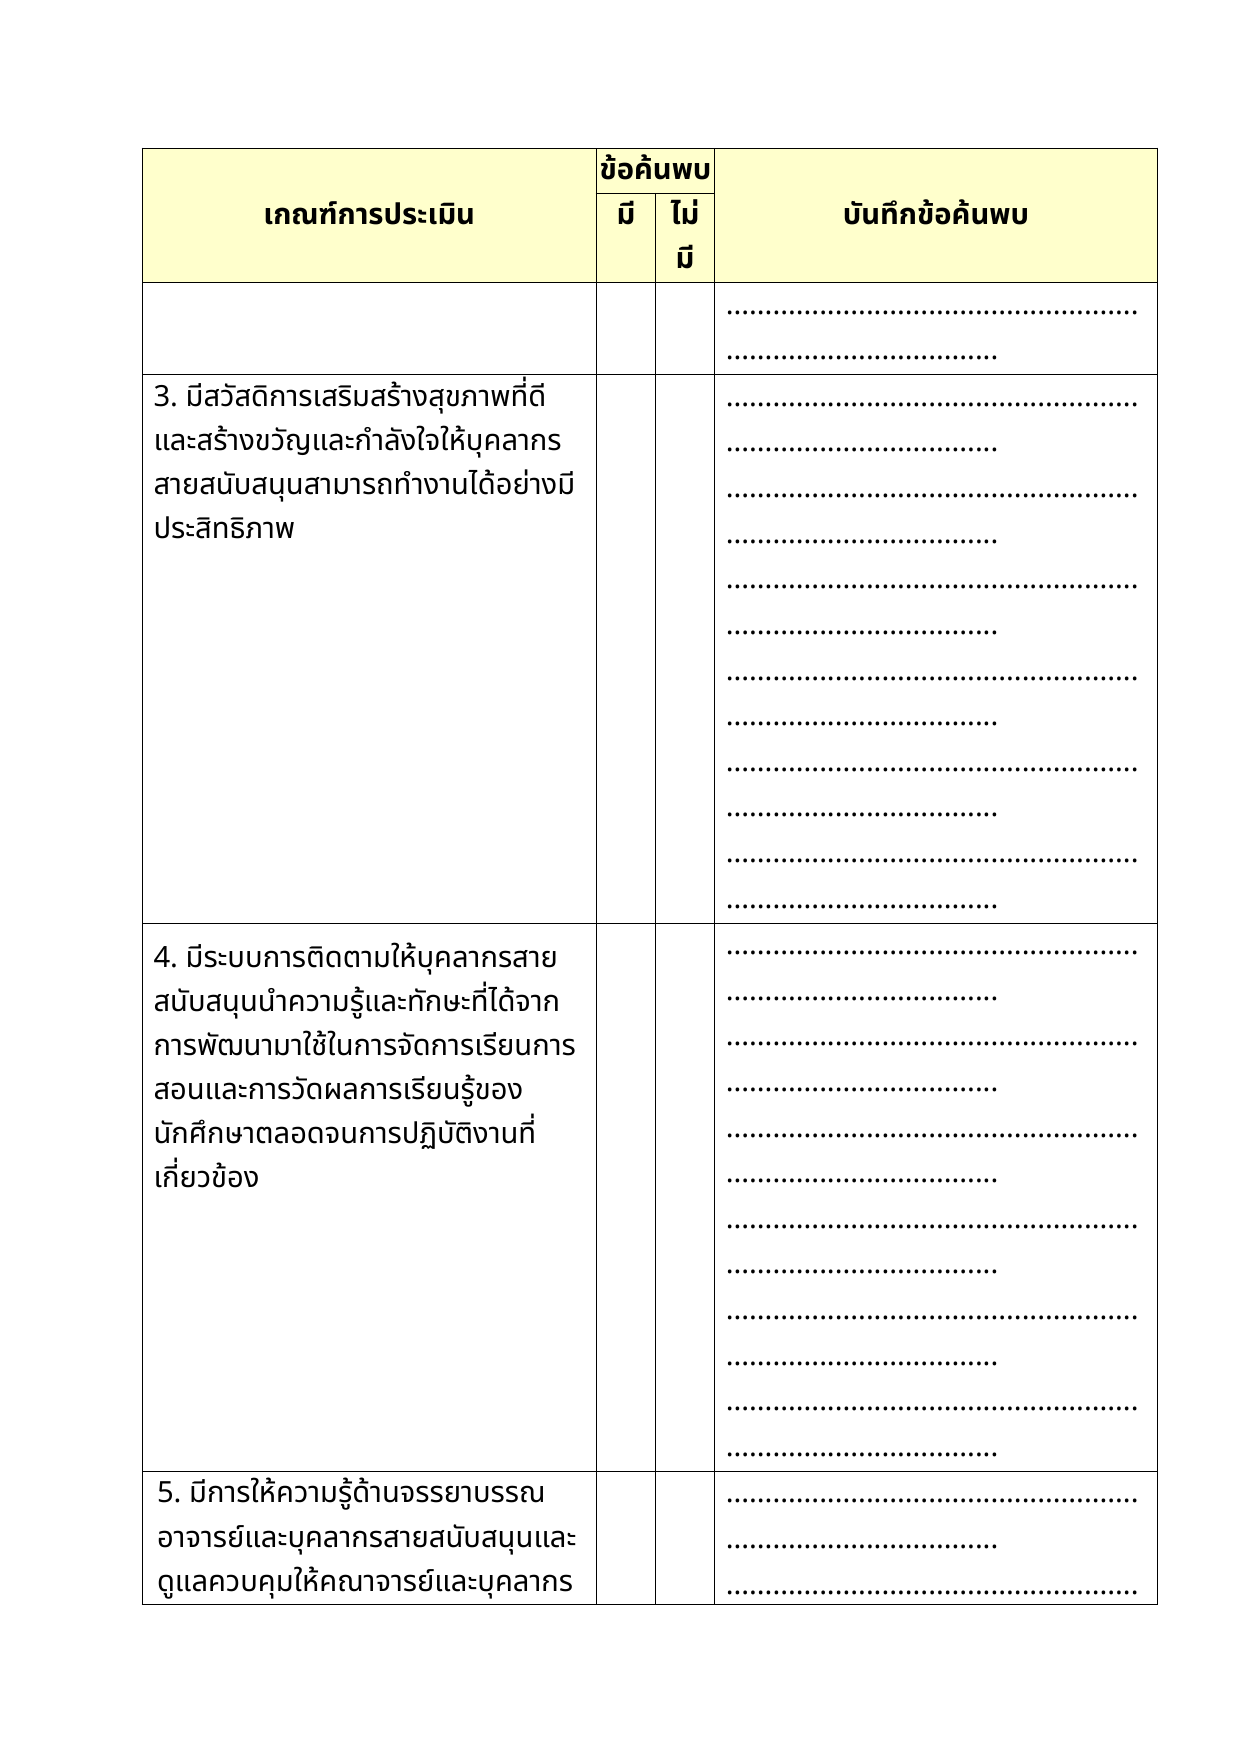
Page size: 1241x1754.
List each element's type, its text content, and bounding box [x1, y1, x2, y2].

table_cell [143, 283, 596, 374]
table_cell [143, 1472, 596, 1604]
table_cell 3. มีสวัสดิการเสริมสร้างสุขภาพที่ดีและสร้างขวัญและกำลังใจให้บุคลากรสายสนับสนุนสามารถทำงานได้อย่างมีประสิทธิภาพ [143, 375, 596, 922]
table_cell [656, 924, 714, 1471]
table_cell [597, 375, 655, 922]
table_header เกณฑ์การประเมิน [143, 149, 596, 282]
table_cell [656, 375, 714, 922]
table_header ข้อค้นพบ [597, 149, 714, 193]
table_cell [656, 1472, 714, 1604]
table_cell ไม่มี [656, 194, 714, 282]
table_header บันทึกข้อค้นพบ [715, 149, 1157, 282]
table_cell [597, 924, 655, 1471]
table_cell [715, 283, 1157, 374]
table_cell [597, 283, 655, 374]
table_cell [656, 283, 714, 374]
table_cell มี [597, 194, 655, 282]
table_cell [597, 1472, 655, 1604]
table_cell 4. มีระบบการติดตามให้บุคลากรสายสนับสนุนนำความรู้และทักษะที่ได้จาก การพัฒนามาใช้ในการจัดการเรียนการ สอนและการวัดผลการเรียนรู้ของ นักศึกษาตลอดจนการปฏิบัติงานที่เกี่ยวข้อง [143, 924, 596, 1471]
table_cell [715, 1472, 1157, 1604]
